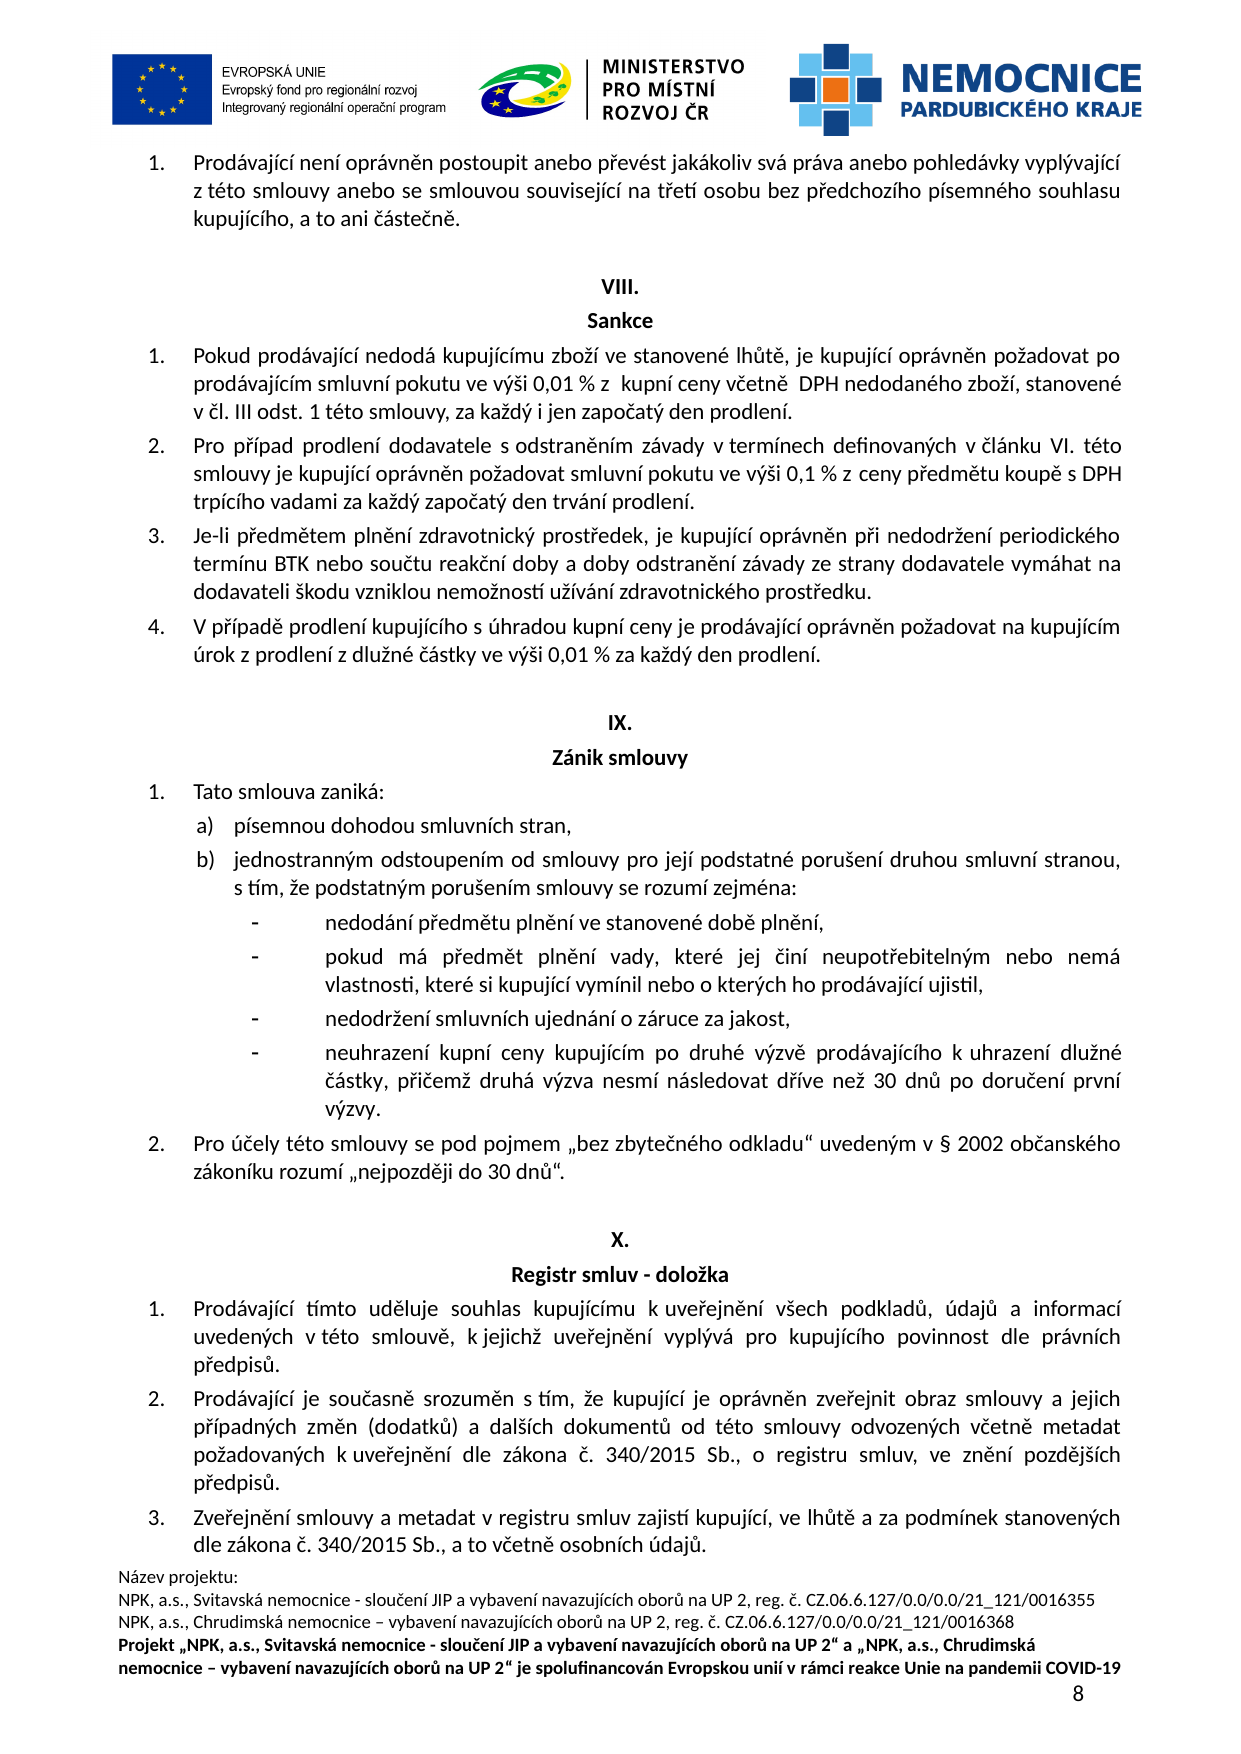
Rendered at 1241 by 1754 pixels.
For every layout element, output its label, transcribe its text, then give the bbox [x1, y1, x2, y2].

picture [90, 30, 766, 148]
list Prodávající není oprávněn postoupit anebo převést jakákoliv svá práva anebo pohledávky vyplývající z této smlouvy anebo se smlouvou související na třetí osobu bez předchozího písemného souhlasu kupujícího, a to ani částečně. [148, 148, 1122, 232]
list nedodání předmětu plnění ve stanovené době plnění, [251, 908, 1122, 936]
list Prodávající je současně srozuměn s tím, že kupující je oprávněn zveřejnit obraz smlouvy a jejich případných změn (dodatků) a dalších dokumentů od této smlouvy odvozených včetně metadat požadovaných k uveřejnění dle zákona č. 340/2015 Sb., o registru smluv, ve znění pozdějších předpisů. [148, 1384, 1122, 1496]
list neuhrazení kupní ceny kupujícím po druhé výzvě prodávajícího k uhrazení dlužné částky, přičemž druhá výzva nesmí následovat dříve než 30 dnů po doručení první výzvy. [251, 1038, 1122, 1123]
list Tato smlouva zaniká: [148, 777, 1122, 805]
list jednostranným odstoupením od smlouvy pro její podstatné porušení druhou smluvní stranou, s tím, že podstatným porušením smlouvy se rozumí zejména: [196, 845, 1122, 901]
list Zveřejnění smlouvy a metadat v registru smluv zajistí kupující, ve lhůtě a za podmínek stanovených dle zákona č. 340/2015 Sb., a to včetně osobních údajů. [148, 1503, 1122, 1559]
text Zánik smlouvy [118, 743, 1122, 771]
list pokud má předmět plnění vady, které jej činí neupotřebitelným nebo nemá vlastnosti, které si kupující vymínil nebo o kterých ho prodávající ujistil, [251, 942, 1122, 998]
list nedodržení smluvních ujednání o záruce za jakost, [251, 1004, 1122, 1032]
text VIII. [118, 272, 1122, 300]
text Registr smluv - doložka [118, 1260, 1122, 1288]
text IX. [118, 708, 1122, 736]
list Prodávající tímto uděluje souhlas kupujícímu k uveřejnění všech podkladů, údajů a informací uvedených v této smlouvě, k jejichž uveřejnění vyplývá pro kupujícího povinnost dle právních předpisů. [148, 1294, 1122, 1378]
list Je-li předmětem plnění zdravotnický prostředek, je kupující oprávněn při nedodržení periodického termínu BTK nebo součtu reakční doby a doby odstranění závady ze strany dodavatele vymáhat na dodavateli škodu vzniklou nemožností užívání zdravotnického prostředku. [148, 521, 1122, 606]
list Pro případ prodlení dodavatele s odstraněním závady v termínech definovaných v článku VI. této smlouvy je kupující oprávněn požadovat smluvní pokutu ve výši 0,1 % z ceny předmětu koupě s DPH trpícího vadami za každý započatý den trvání prodlení. [148, 431, 1122, 515]
text X. [118, 1225, 1122, 1253]
list písemnou dohodou smluvních stran, [196, 811, 1122, 839]
list V případě prodlení kupujícího s úhradou kupní ceny je prodávající oprávněn požadovat na kupujícím úrok z prodlení z dlužné částky ve výši 0,01 % za každý den prodlení. [148, 612, 1122, 668]
text Sankce [118, 307, 1122, 334]
list Pro účely této smlouvy se pod pojmem „bez zbytečného odkladu“ uvedeným v § 2002 občanského zákoníku rozumí „nejpozději do 30 dnů“. [148, 1129, 1122, 1185]
picture [788, 42, 1142, 137]
list Pokud prodávající nedodá kupujícímu zboží ve stanovené lhůtě, je kupující oprávněn požadovat po prodávajícím smluvní pokutu ve výši 0,01 % z kupní ceny včetně DPH nedodaného zboží, stanovené v čl. III odst. 1 této smlouvy, za každý i jen započatý den prodlení. [148, 341, 1122, 425]
